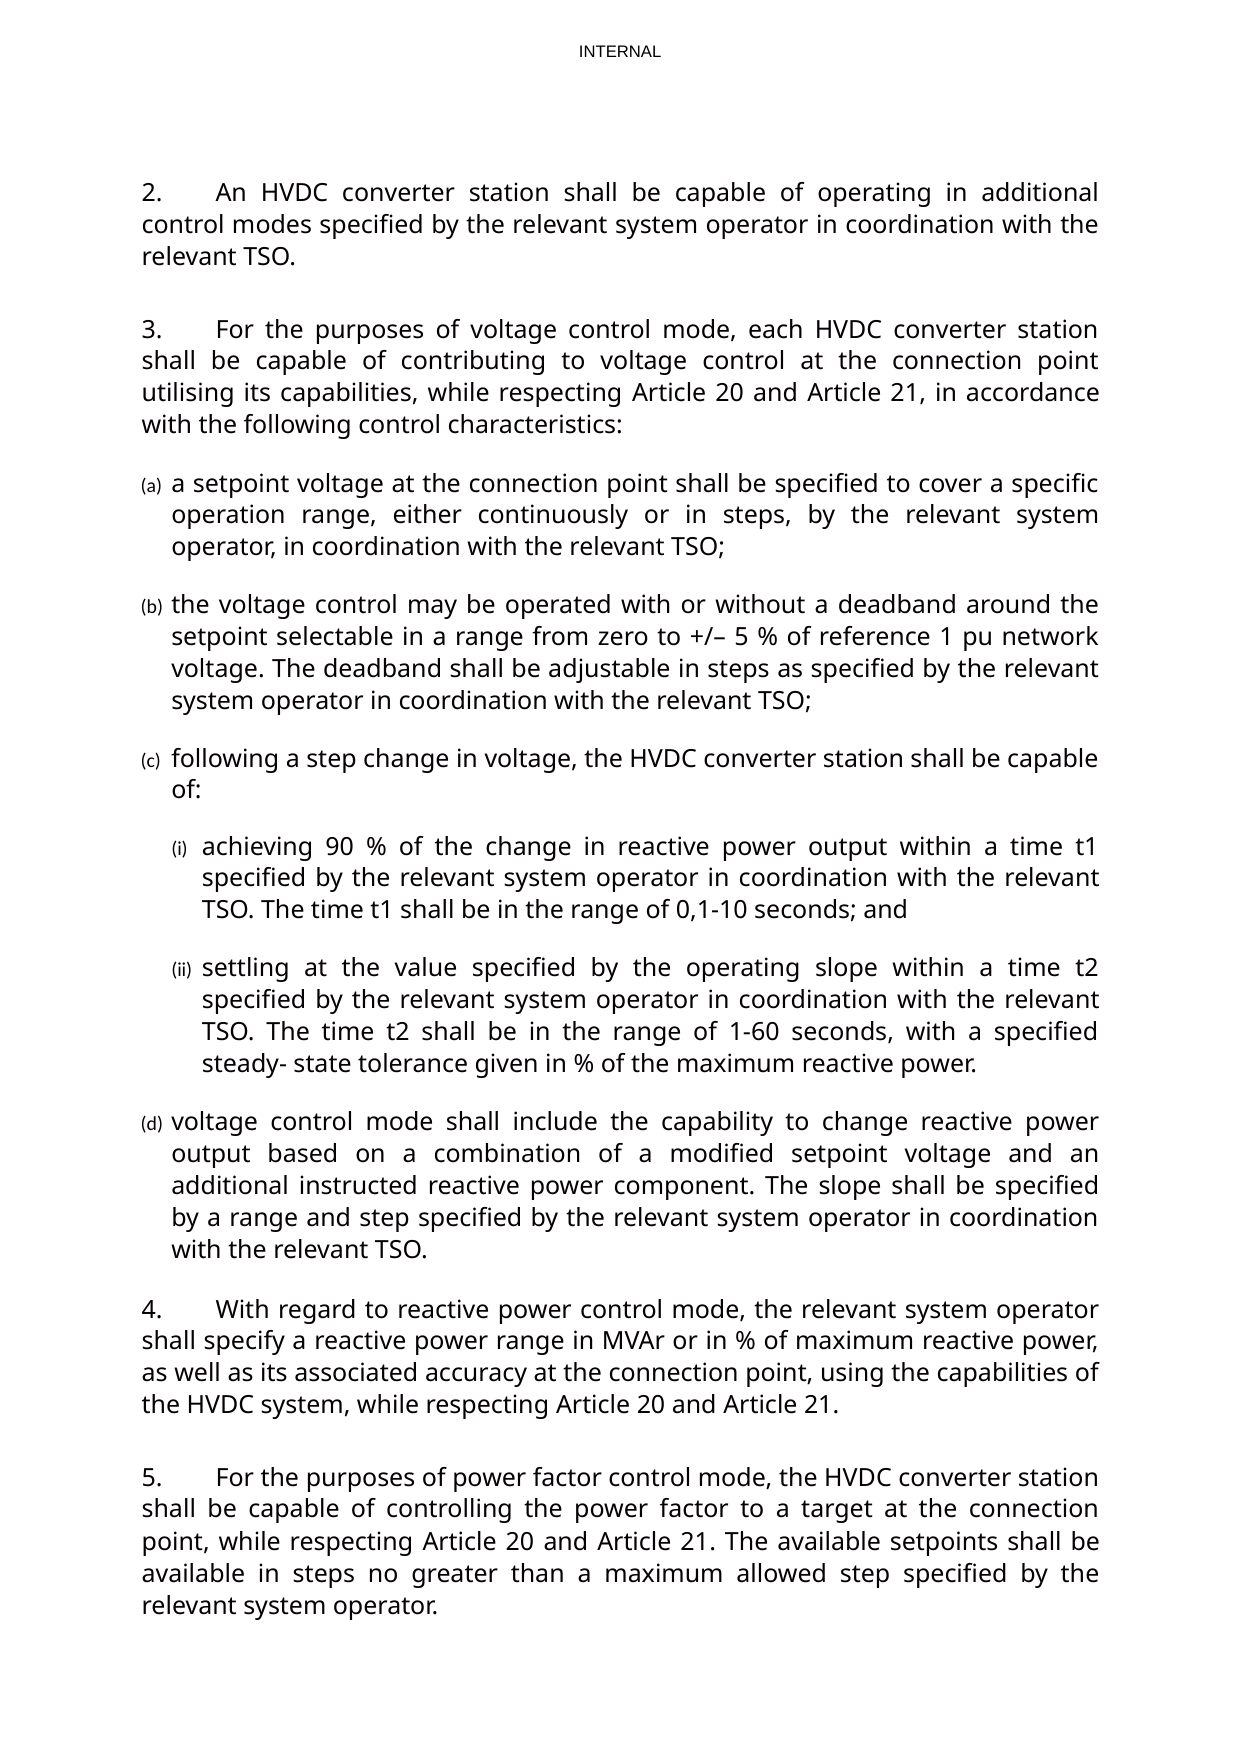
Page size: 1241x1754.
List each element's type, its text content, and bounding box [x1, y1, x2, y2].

list For the purposes of power factor control mode, the HVDC converter station shall be capable of controlling the power factor to a target at the connection point, while respecting Article 20 and Article 21. The available setpoints shall be available in steps no greater than a maximum allowed step specified by the relevant system operator. [141, 1461, 1100, 1621]
list achieving 90 % of the change in reactive power output within a time t1 specified by the relevant system operator in coordination with the relevant TSO. The time t1 shall be in the range of 0,1-10 seconds; and [171, 829, 1100, 926]
list For the purposes of voltage control mode, each HVDC converter station shall be capable of contributing to voltage control at the connection point utilising its capabilities, while respecting Article 20 and Article 21, in accordance with the following control characteristics: [141, 313, 1100, 441]
list a setpoint voltage at the connection point shall be specified to cover a specific operation range, either continuously or in steps, by the relevant system operator, in coordination with the relevant TSO; [140, 467, 1100, 563]
list settling at the value specified by the operating slope within a time t2 specified by the relevant system operator in coordination with the relevant TSO. The time t2 shall be in the range of 1-60 seconds, with a specified steady- state tolerance given in % of the maximum reactive power. [171, 951, 1100, 1079]
list the voltage control may be operated with or without a deadband around the setpoint selectable in a range from zero to +/– 5 % of reference 1 pu network voltage. The deadband shall be adjustable in steps as specified by the relevant system operator in coordination with the relevant TSO; [140, 588, 1100, 717]
list An HVDC converter station shall be capable of operating in additional control modes specified by the relevant system operator in coordination with the relevant TSO. [141, 176, 1100, 272]
list voltage control mode shall include the capability to change reactive power output based on a combination of a modified setpoint voltage and an additional instructed reactive power component. The slope shall be specified by a range and step specified by the relevant system operator in coordination with the relevant TSO. [140, 1105, 1100, 1266]
list following a step change in voltage, the HVDC converter station shall be capable of: [140, 742, 1100, 806]
list With regard to reactive power control mode, the relevant system operator shall specify a reactive power range in MVAr or in % of maximum reactive power, as well as its associated accuracy at the connection point, using the capabilities of the HVDC system, while respecting Article 20 and Article 21. [141, 1293, 1100, 1421]
